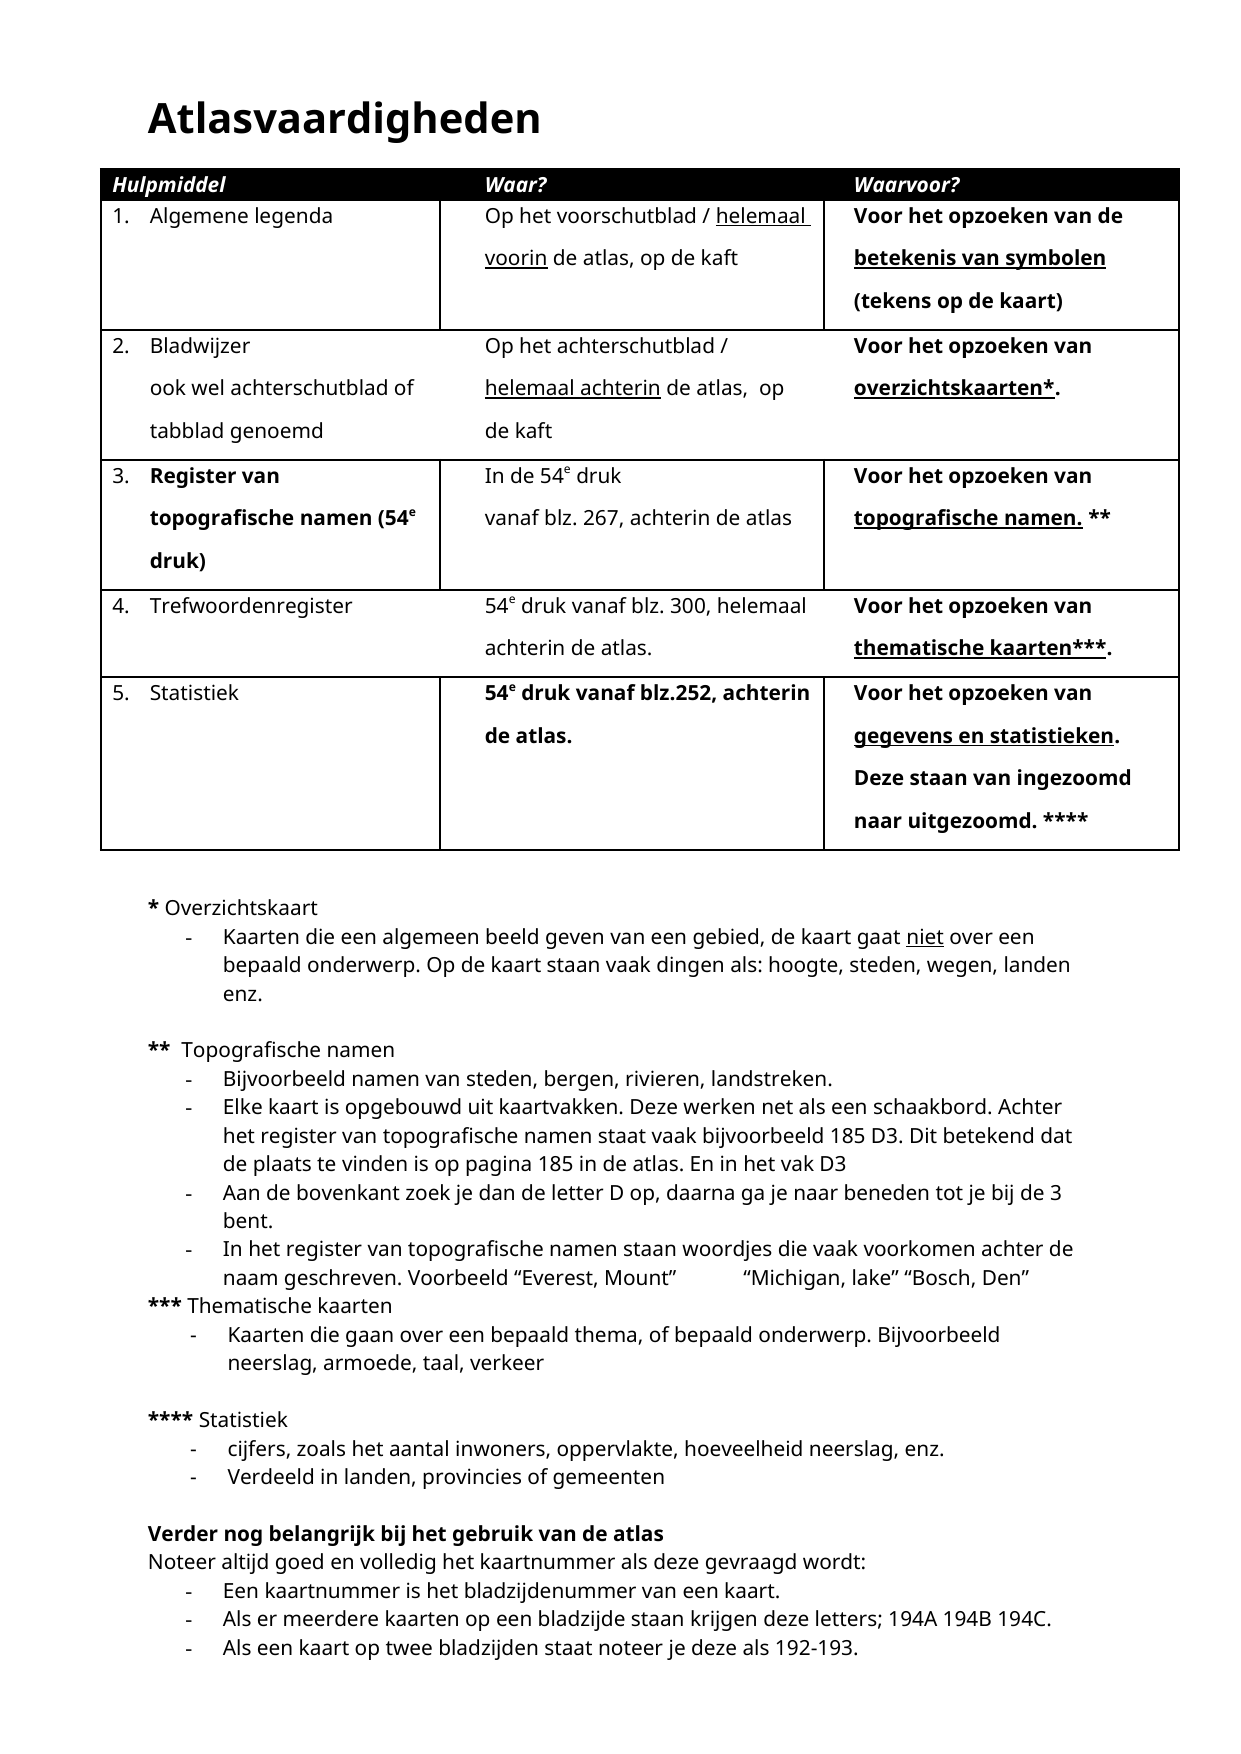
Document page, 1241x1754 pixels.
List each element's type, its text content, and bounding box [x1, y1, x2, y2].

list In het register van topografische namen staan woordjes die vaak voorkomen achter de naam geschreven. Voorbeeld “Everest, Mount” “Michigan, lake” “Bosch, Den” [185, 1234, 1093, 1291]
list cijfers, zoals het aantal inwoners, oppervlakte, hoeveelheid neerslag, enz. [190, 1434, 1093, 1462]
text ** Topografische namen [148, 1036, 1093, 1064]
table_cell Op het voorschutblad / helemaal voorin de atlas, op de kaft [441, 201, 823, 329]
text Noteer altijd goed en volledig het kaartnummer als deze gevraagd wordt: [148, 1547, 1093, 1576]
table_cell Voor het opzoeken van de betekenis van symbolen (tekens op de kaart) [825, 201, 1178, 329]
table_cell Voor het opzoeken van gegevens en statistieken. Deze staan van ingezoomd naar uitgezoomd. **** [825, 678, 1178, 849]
table_cell Voor het opzoeken van thematische kaarten***. [824, 591, 1178, 676]
table_cell Algemene legenda [102, 201, 439, 329]
table_cell Register van topografische namen (54e druk) [102, 461, 439, 589]
list Bijvoorbeeld namen van steden, bergen, rivieren, landstreken. [185, 1064, 1093, 1092]
table_cell 54e druk vanaf blz.252, achterin de atlas. [441, 678, 823, 849]
table_header Waar? [440, 170, 824, 199]
table_cell Voor het opzoeken van overzichtskaarten*. [824, 331, 1178, 459]
text Verder nog belangrijk bij het gebruik van de atlas [148, 1519, 1093, 1547]
text **** Statistiek [148, 1405, 1093, 1434]
table_cell Trefwoordenregister [102, 591, 440, 676]
list Als er meerdere kaarten op een bladzijde staan krijgen deze letters; 194A 194B 194C. [185, 1604, 1093, 1633]
list Verdeeld in landen, provincies of gemeenten [190, 1462, 1093, 1491]
text Atlasvaardigheden [148, 89, 1093, 145]
table_header Waarvoor? [824, 170, 1178, 199]
list Kaarten die een algemeen beeld geven van een gebied, de kaart gaat niet over een bepaald onderwerp. Op de kaart staan vaak dingen als: hoogte, steden, wegen, landen enz. [185, 922, 1093, 1007]
table_header Hulpmiddel [102, 170, 440, 199]
table_cell Statistiek [102, 678, 439, 849]
list Kaarten die gaan over een bepaald thema, of bepaald onderwerp. Bijvoorbeeld neerslag, armoede, taal, verkeer [190, 1320, 1093, 1377]
table_cell Bladwijzer ook wel achterschutblad of tabblad genoemd [102, 331, 440, 459]
text * Overzichtskaart [148, 893, 1093, 922]
table_cell 54e druk vanaf blz. 300, helemaal achterin de atlas. [440, 591, 824, 676]
list Een kaartnummer is het bladzijdenummer van een kaart. [185, 1576, 1093, 1604]
table_cell In de 54e druk vanaf blz. 267, achterin de atlas [441, 461, 823, 589]
table_cell Op het achterschutblad / helemaal achterin de atlas, op de kaft [440, 331, 824, 459]
list Aan de bovenkant zoek je dan de letter D op, daarna ga je naar beneden tot je bij de 3 bent. [185, 1178, 1093, 1234]
list Als een kaart op twee bladzijden staat noteer je deze als 192-193. [185, 1633, 1093, 1661]
list Elke kaart is opgebouwd uit kaartvakken. Deze werken net als een schaakbord. Achter het register van topografische namen staat vaak bijvoorbeeld 185 D3. Dit betekend dat de plaats te vinden is op pagina de atlas. En in het vak D3 [185, 1092, 1093, 1178]
text *** Thematische kaarten [148, 1291, 1093, 1320]
table_cell Voor het opzoeken van topografische namen. ** [825, 461, 1178, 589]
